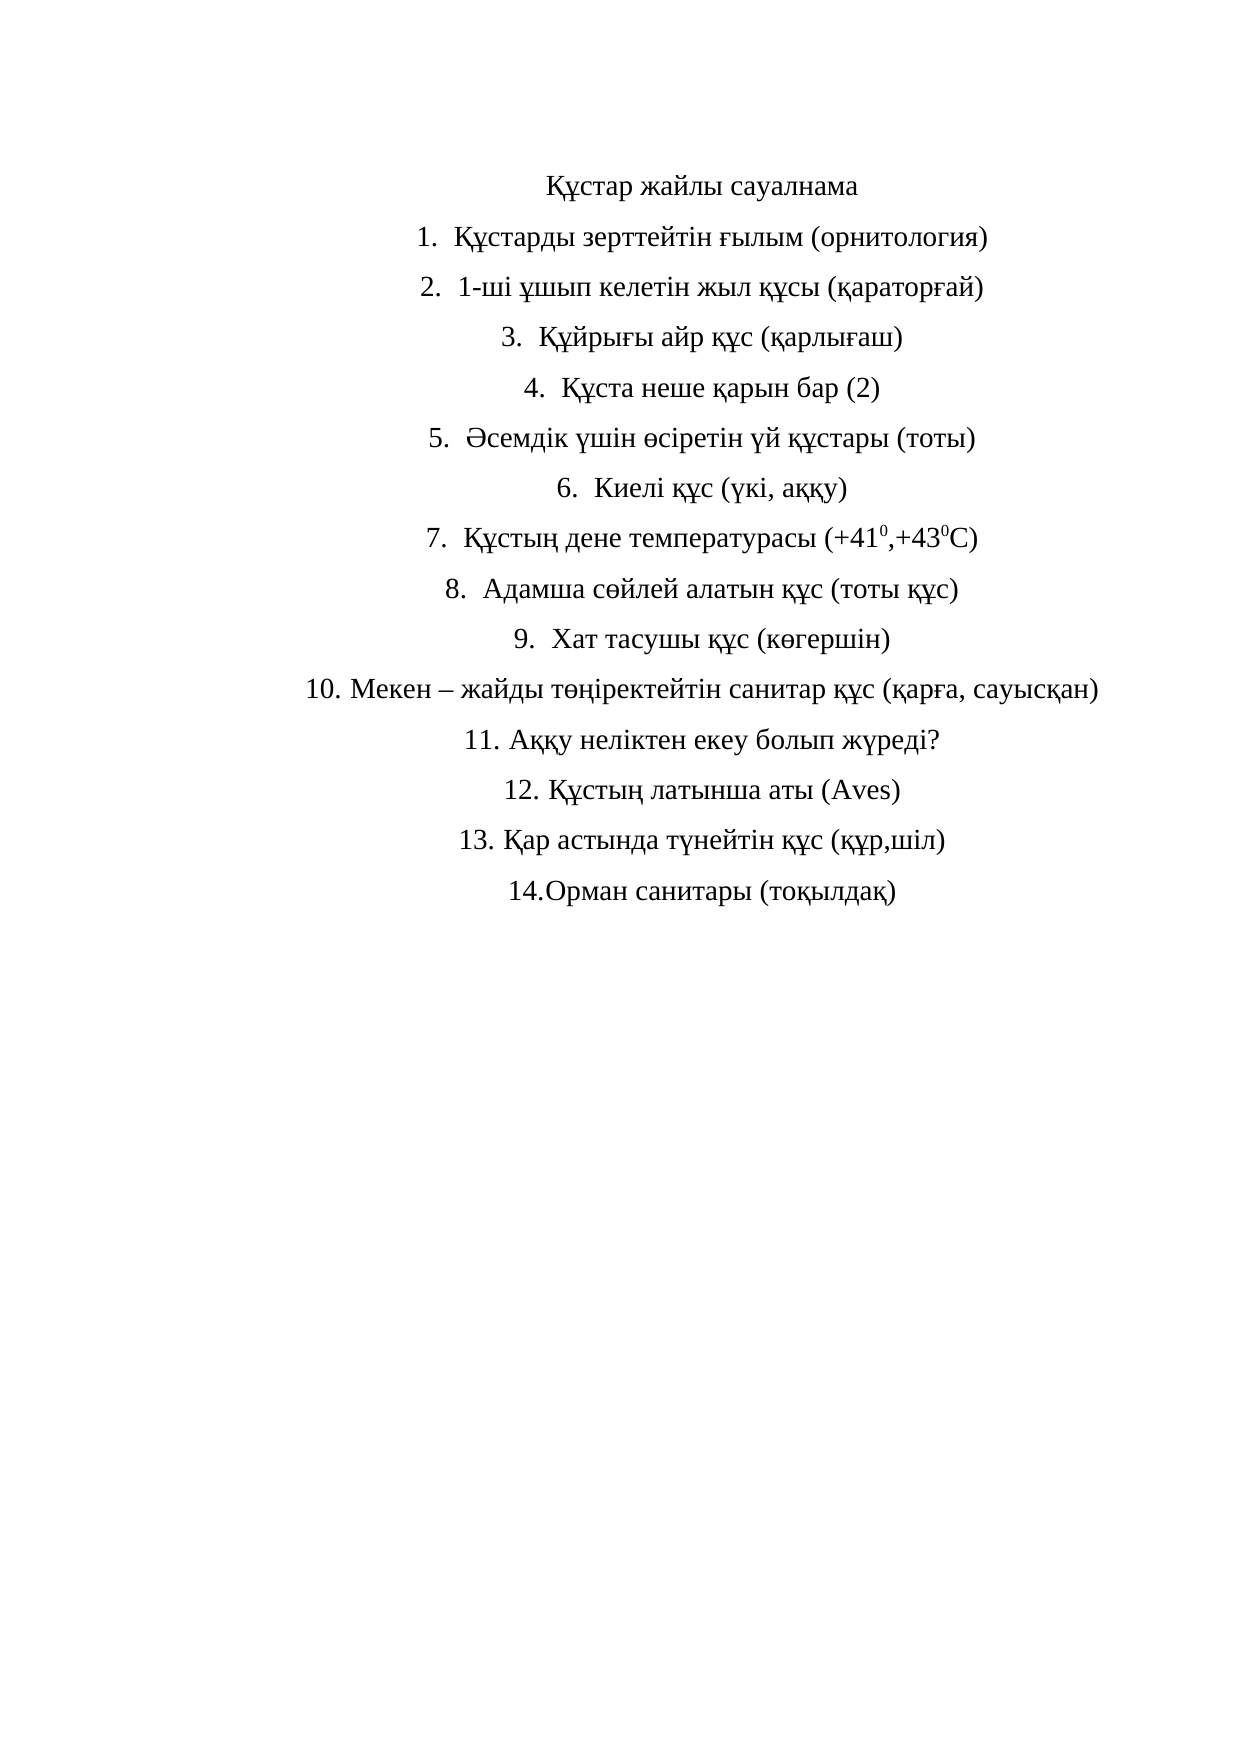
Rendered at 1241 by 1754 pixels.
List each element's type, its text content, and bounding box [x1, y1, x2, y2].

list Құйрығы айр құс (қарлығаш) [252, 319, 1152, 353]
list Әсемдік үшін өсіретін үй құстары (тоты) [252, 420, 1152, 453]
list Киелі құс (үкі, аққу) [252, 470, 1152, 504]
list Құста неше қарын бар (2) [252, 370, 1152, 403]
list Құстарды зерттейтін ғылым (орнитология) [252, 219, 1152, 252]
list Орман санитары (тоқылдақ) [252, 873, 1152, 906]
list Аққу неліктен екеу болып жүреді? [252, 722, 1152, 755]
list Құстар жайлы сауалнама [252, 168, 1152, 202]
list Хат тасушы құс (көгершін) [252, 621, 1152, 655]
list Мекен – жайды төңіректейтін санитар құс (қарға, сауысқан) [252, 672, 1152, 705]
list Құстың дене температурасы (+410,+430С) [252, 521, 1152, 554]
list Қар астында түнейтін құс (құр,шіл) [252, 822, 1152, 856]
list Адамша сөйлей алатын құс (тоты құс) [252, 571, 1152, 604]
list 1-ші ұшып келетін жыл құсы (қараторғай) [252, 269, 1152, 303]
list Құстың латынша аты (Aves) [252, 772, 1152, 806]
